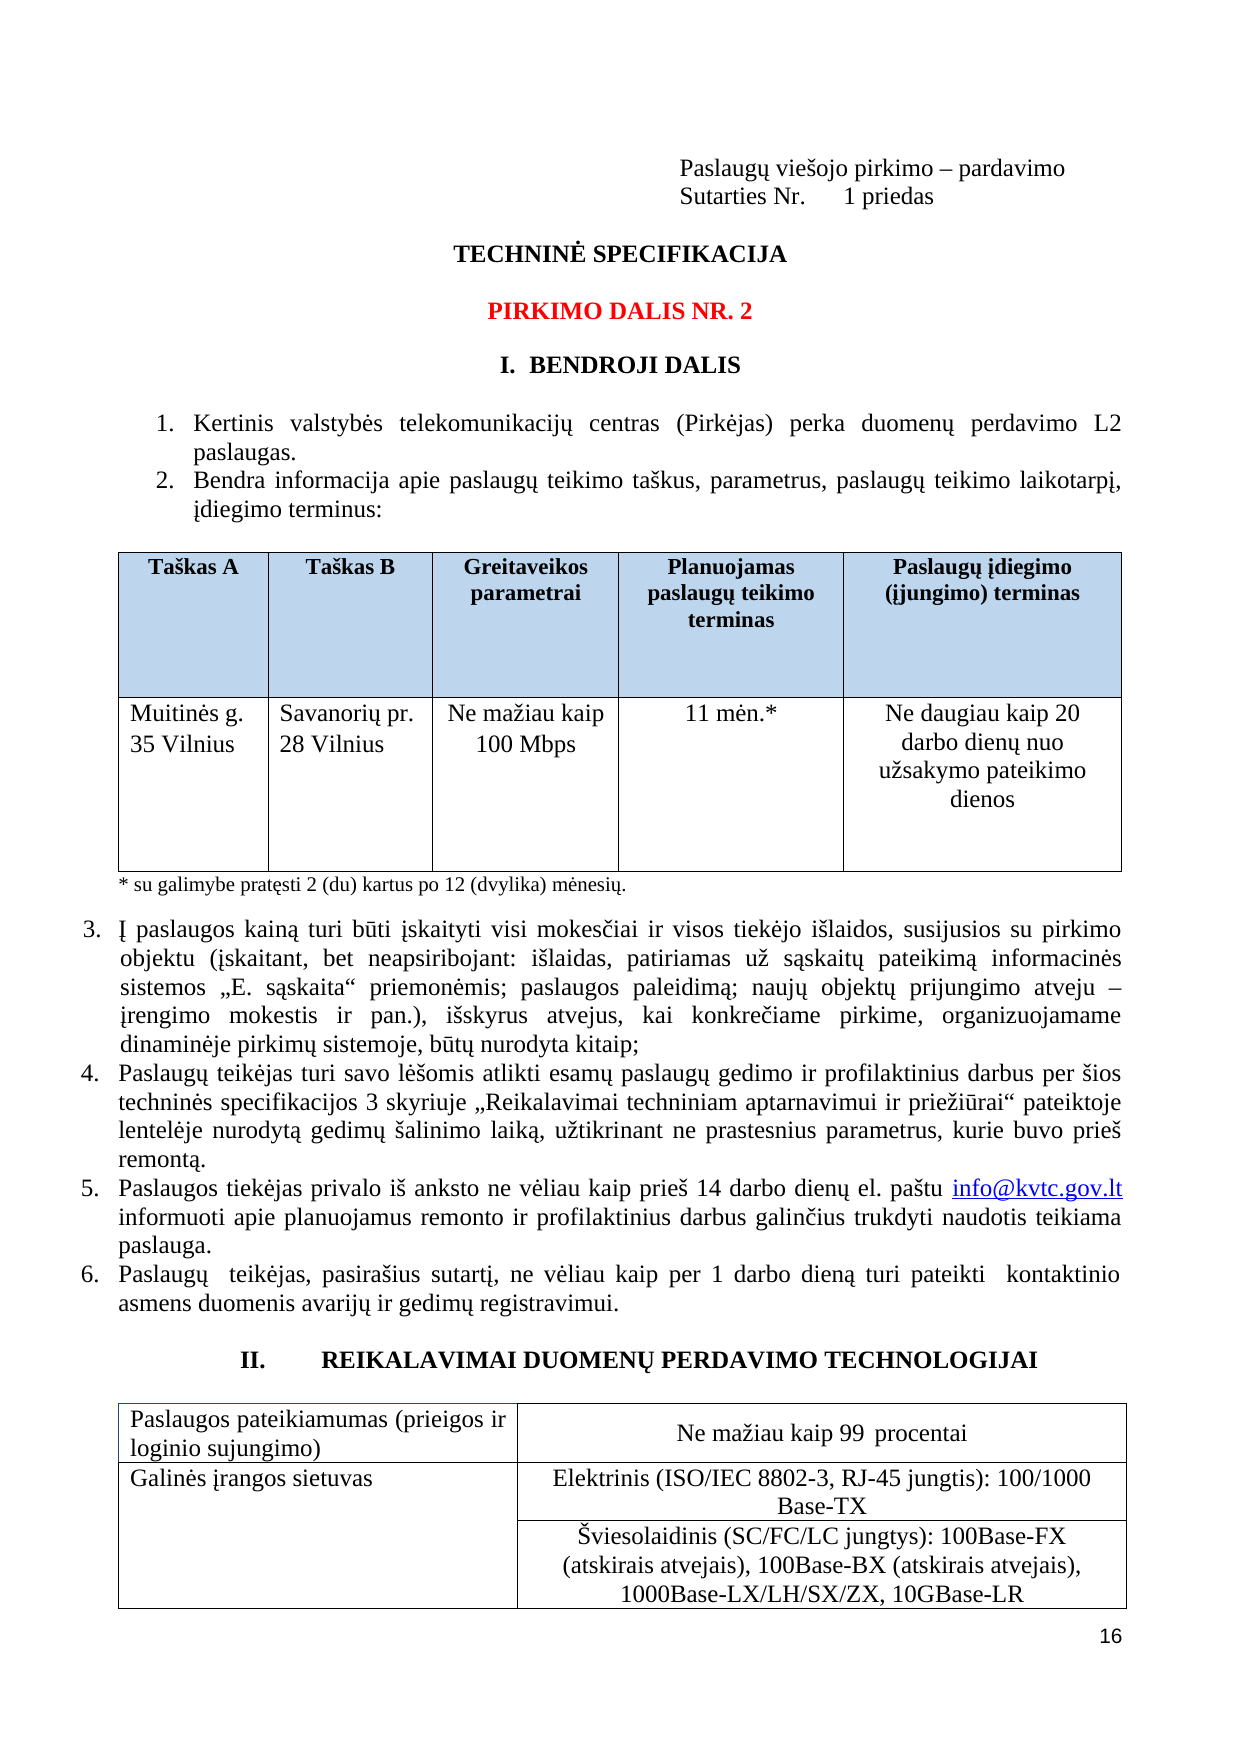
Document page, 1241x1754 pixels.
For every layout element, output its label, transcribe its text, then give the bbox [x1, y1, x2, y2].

list REIKALAVIMAI DUOMENŲ PERDAVIMO TECHNOLOGIJAI [156, 1346, 1122, 1374]
table_cell Muitinės g. 35 Vilnius [119, 698, 268, 871]
table_cell Elektrinis (ISO/IEC 8802-3, RJ-45 jungtis): 100/1000 Base-TX [518, 1463, 1126, 1520]
table_cell Ne daugiau kaip 20 darbo dienų nuo užsakymo pateikimo dienos [844, 698, 1121, 871]
table_cell Šviesolaidinis (SC/FC/LC jungtys): 100Base-FX (atskirais atvejais), 100Base-BX (atskirais atvejais), 1000Base-LX/LH/SX/ZX, 10GBase-LR [518, 1521, 1126, 1607]
text Paslaugų viešojo pirkimo – pardavimo Sutarties Nr. 1 priedas [679, 153, 1122, 210]
table_header Taškas A [119, 553, 268, 697]
table_cell Savanorių pr. 28 Vilnius [269, 698, 432, 871]
table_header Paslaugų įdiegimo (įjungimo) terminas [844, 553, 1121, 697]
table_header Greitaveikos parametrai [433, 553, 618, 697]
list Paslaugos tiekėjas privalo iš anksto ne vėliau kaip prieš 14 darbo dienų el. paštu info@kvtc.gov.lt informuoti apie planuojamus remonto ir profilaktinius darbus galinčius trukdyti naudotis teikiama paslauga. [81, 1173, 1122, 1259]
table_cell 11 mėn.* [619, 698, 843, 871]
list Paslaugų teikėjas, pasirašius sutartį, ne vėliau kaip per 1 darbo dieną turi pateikti kontaktinio asmens duomenis avarijų ir gedimų registravimui. [81, 1259, 1122, 1317]
list BENDROJI DALIS [118, 351, 1122, 379]
list Kertinis valstybės telekomunikacijų centras (Pirkėjas) perka duomenų perdavimo L2 paslaugas. [156, 408, 1122, 466]
text * su galimybe pratęsti 2 (du) kartus po 12 (dvylika) mėnesių. [118, 872, 1122, 896]
list Į paslaugos kainą turi būti įskaityti visi mokesčiai ir visos tiekėjo išlaidos, susijusios su pirkimo objektu (įskaitant, bet neapsiribojant: išlaidas, patiriamas už sąskaitų pateikimą informacinės sistemos „E. sąskaita“ priemonėmis; paslaugos paleidimą; naujų objektų prijungimo atveju – įrengimo mokestis ir pan.), išskyrus atvejus, kai konkrečiame pirkime, organizuojamame dinaminėje pirkimų sistemoje, būtų nurodyta kitaip; [83, 914, 1122, 1058]
table_header Taškas B [269, 553, 432, 697]
table_header Paslaugos pateikiamumas (prieigos ir loginio sujungimo) [119, 1404, 517, 1462]
list Bendra informacija apie paslaugų teikimo taškus, parametrus, paslaugų teikimo laikotarpį, įdiegimo terminus: [156, 466, 1122, 523]
text PIRKIMO DALIS NR. 2 [118, 296, 1122, 325]
list Paslaugų teikėjas turi savo lėšomis atlikti esamų paslaugų gedimo ir profilaktinius darbus per šios techninės specifikacijos 3 skyriuje „Reikalavimai techniniam aptarnavimui ir priežiūrai“ pateiktoje lentelėje nurodytą gedimų šalinimo laiką, užtikrinant ne prastesnius parametrus, kurie buvo prieš remontą. [81, 1058, 1122, 1173]
text TECHNINĖ SPECIFIKACIJA [118, 239, 1122, 268]
table_header Planuojamas paslaugų teikimo terminas [619, 553, 843, 697]
table_cell Galinės įrangos sietuvas [119, 1463, 517, 1607]
table_header Ne mažiau kaip 99 procentai [518, 1404, 1126, 1462]
table_cell Ne mažiau kaip 100 Mbps [433, 698, 618, 871]
